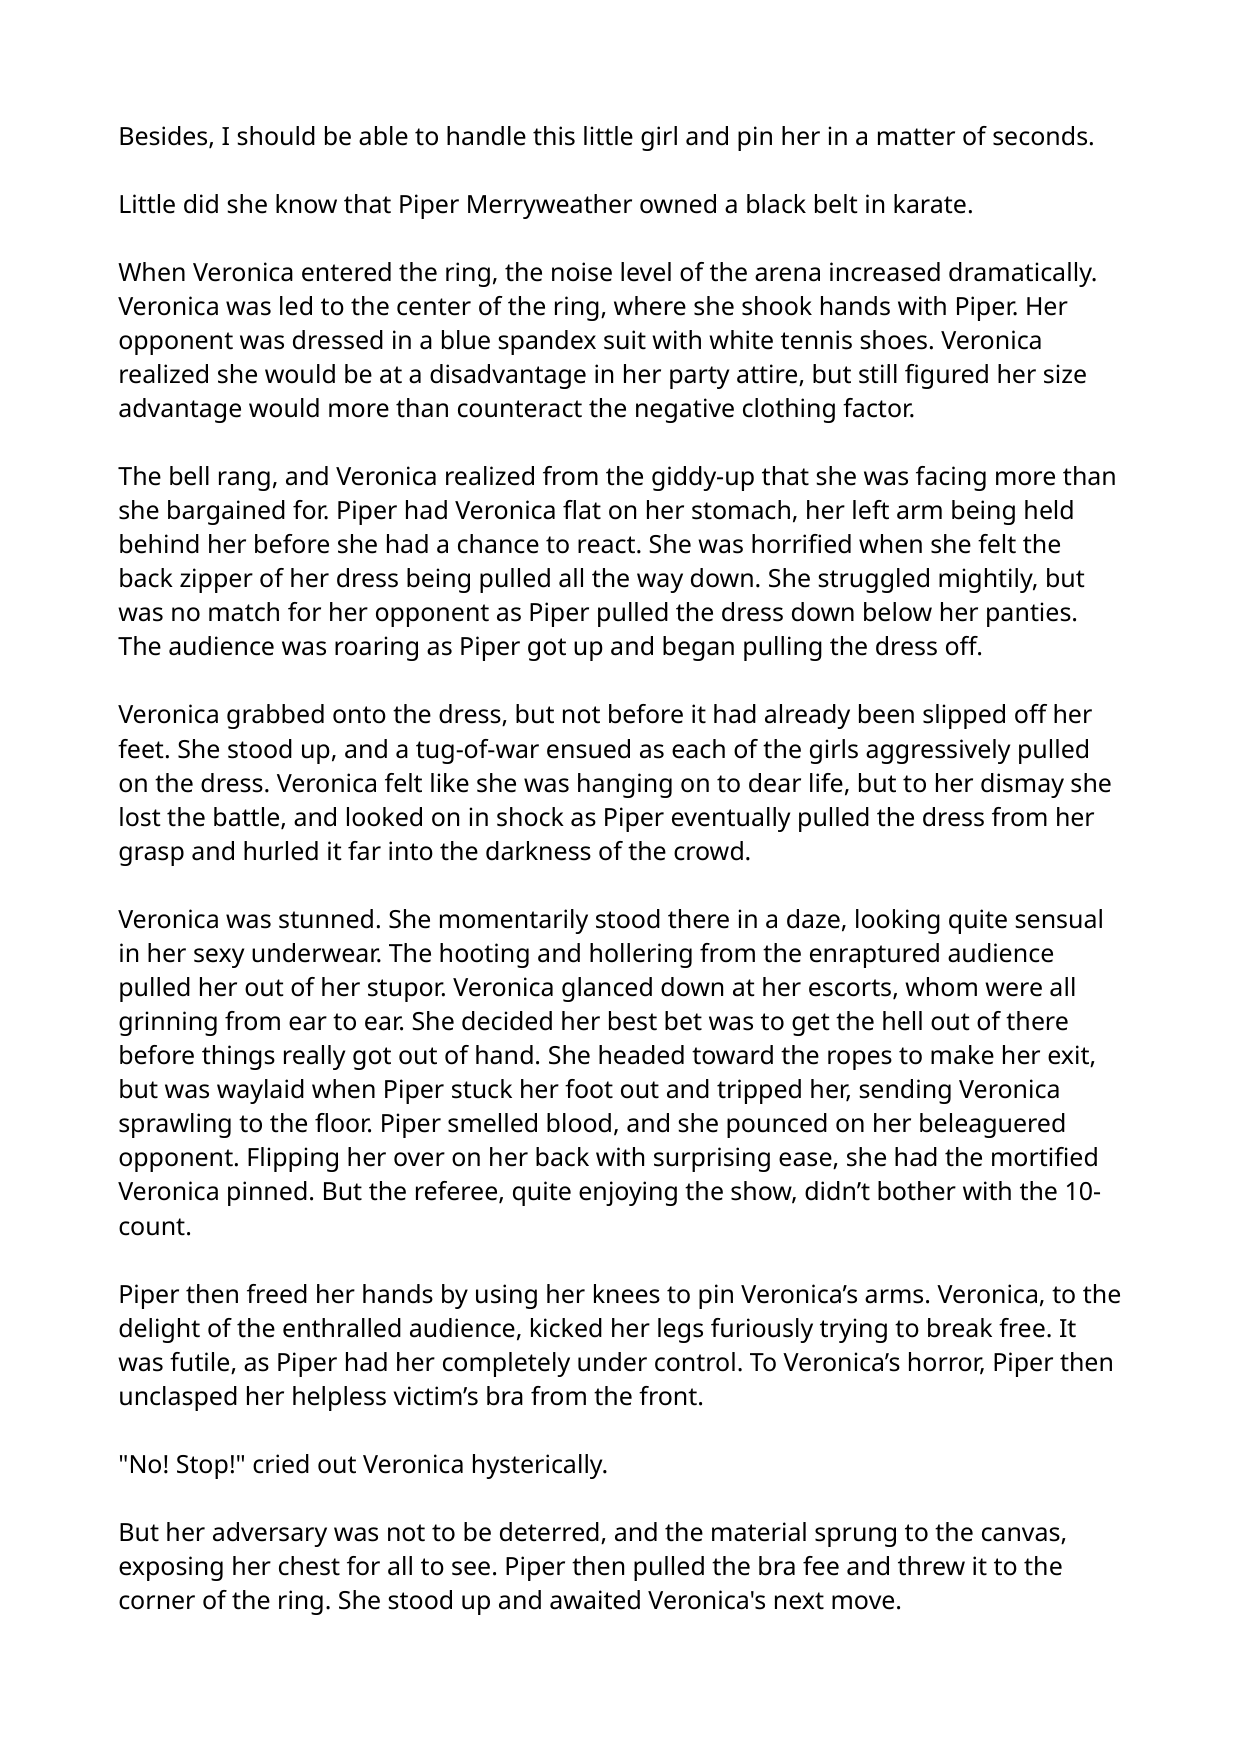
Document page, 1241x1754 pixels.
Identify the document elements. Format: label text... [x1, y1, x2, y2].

text Veronica was stunned. She momentarily stood there in a daze, looking quite sensual in her sexy underwear. The hooting and hollering from the enraptured audience pulled her out of her stupor. Veronica glanced down at her escorts, whom were all grinning from ear to ear. She decided her best bet was to get the hell out of there before things really got out of hand. She headed toward the ropes to make her exit, but was waylaid when Piper stuck her foot out and tripped her, sending Veronica sprawling to the floor. Piper smelled blood, and she pounced on her beleaguered opponent. Flipping her over on her back with surprising ease, she had the mortified Veronica pinned. But the referee, quite enjoying the show, didn’t bother with the 10-count. [118, 902, 1122, 1242]
text "No! Stop!" cried out Veronica hysterically. [118, 1447, 1122, 1481]
text Besides, I should be able to handle this little girl and pin her in a matter of seconds. [118, 118, 1122, 152]
text Little did she know that Piper Merryweather owned a black belt in karate. [118, 186, 1122, 220]
text Veronica grabbed onto the dress, but not before it had already been slipped off her feet. She stood up, and a tug-of-war ensued as each of the girls aggressively pulled on the dress. Veronica felt like she was hanging on to dear life, but to her dismay she lost the battle, and looked on in shock as Piper eventually pulled the dress from her grasp and hurled it far into the darkness of the crowd. [118, 697, 1122, 867]
text When Veronica entered the ring, the noise level of the arena increased dramatically. Veronica was led to the center of the ring, where she shook hands with Piper. Her opponent was dressed in a blue spandex suit with white tennis shoes. Veronica realized she would be at a disadvantage in her party attire, but still figured her size advantage would more than counteract the negative clothing factor. [118, 254, 1122, 425]
text Piper then freed her hands by using her knees to pin Veronica’s arms. Veronica, to the delight of the enthralled audience, kicked her legs furiously trying to break free. It was futile, as Piper had her completely under control. To Veronica’s horror, Piper then unclasped her helpless victim’s bra from the front. [118, 1276, 1122, 1412]
text The bell rang, and Veronica realized from the giddy-up that she was facing more than she bargained for. Piper had Veronica flat on her stomach, her left arm being held behind her before she had a chance to react. She was horrified when she felt the back zipper of her dress being pulled all the way down. She struggled mightily, but was no match for her opponent as Piper pulled the dress down below her panties. The audience was roaring as Piper got up and began pulling the dress off. [118, 459, 1122, 663]
text But her adversary was not to be deterred, and the material sprung to the canvas, exposing her chest for all to see. Piper then pulled the bra fee and threw it to the corner of the ring. She stood up and awaited Veronica's next move. [118, 1515, 1122, 1617]
